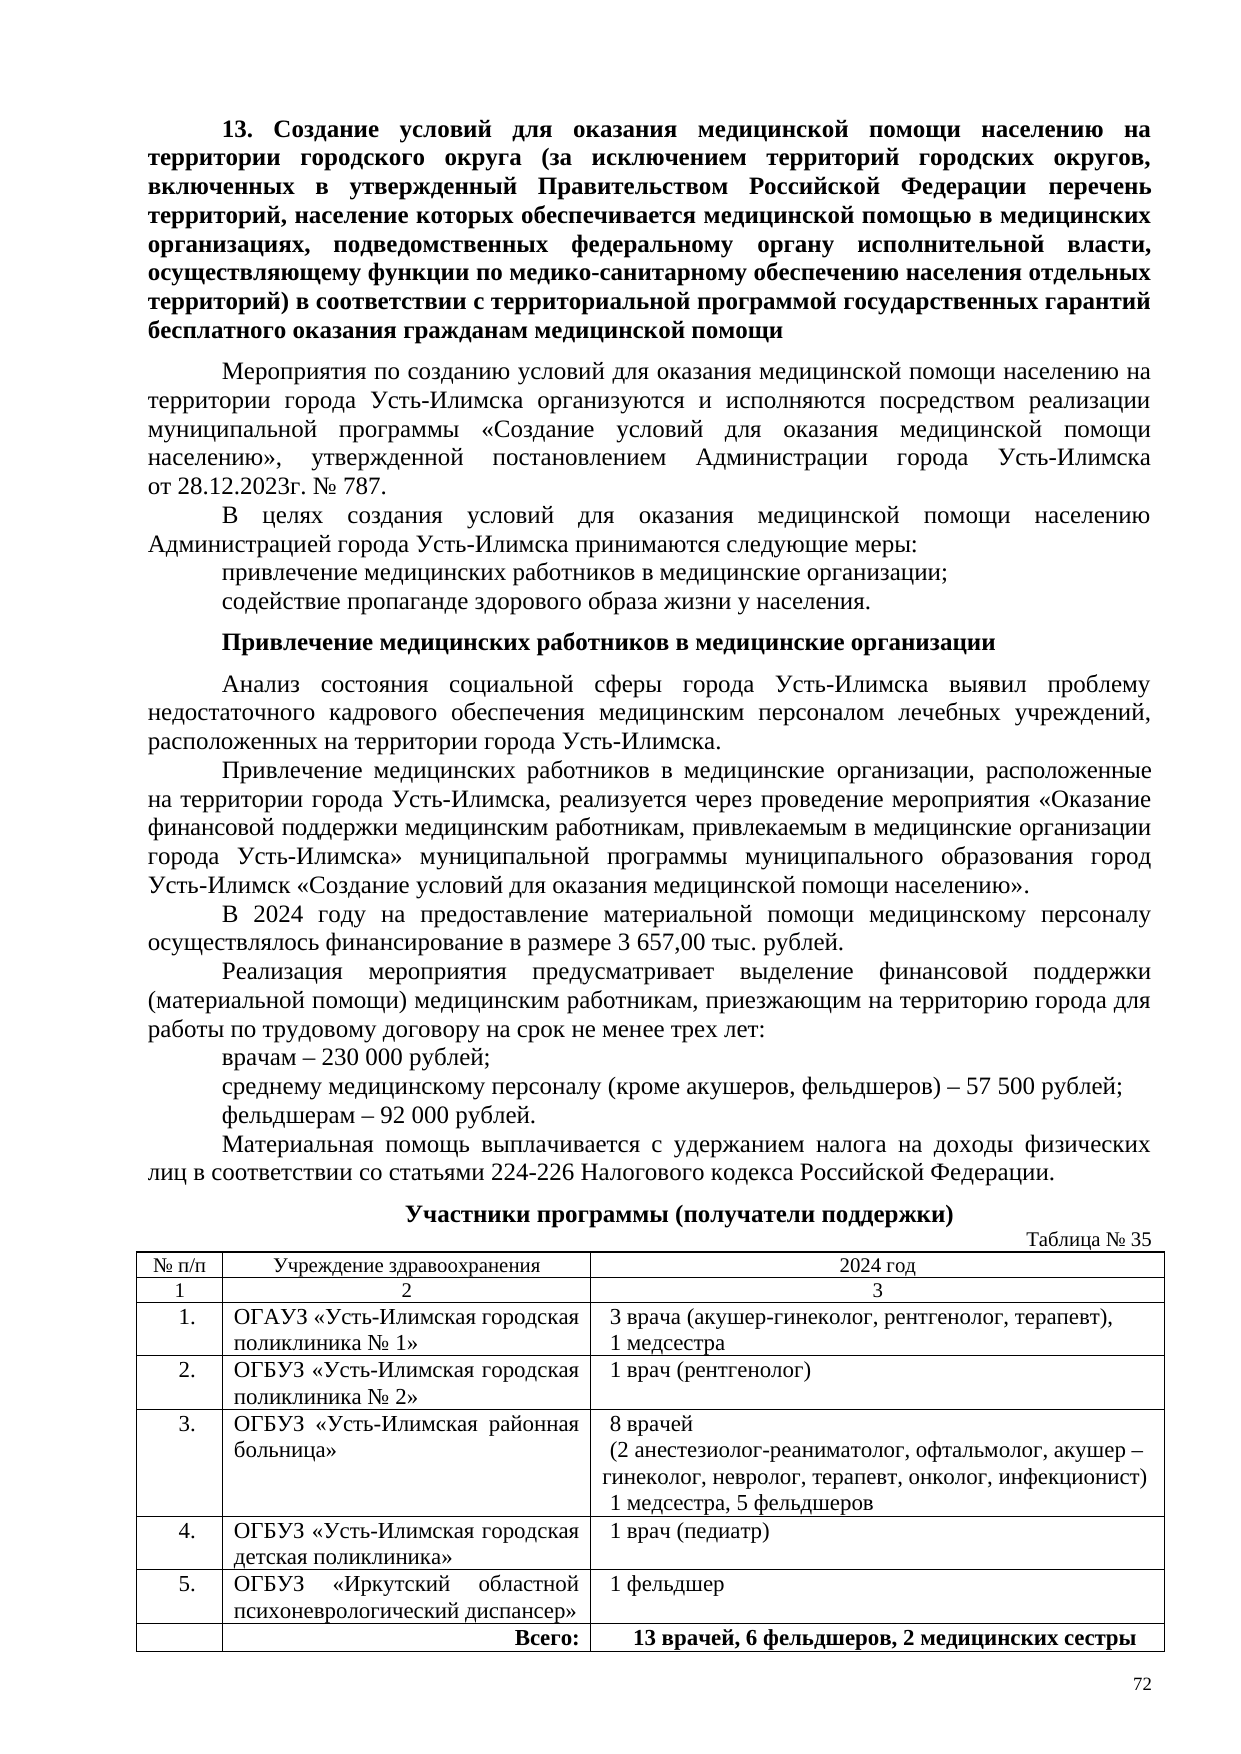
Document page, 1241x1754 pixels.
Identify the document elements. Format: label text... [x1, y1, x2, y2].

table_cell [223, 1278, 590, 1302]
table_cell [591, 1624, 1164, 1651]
text привлечение медицинских работников в медицинские организации; [148, 557, 1152, 586]
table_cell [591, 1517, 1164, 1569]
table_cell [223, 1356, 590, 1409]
text Мероприятия по созданию условий для оказания медицинской помощи населению на территории города Усть-Илимска организуются и исполняются посредством реализации муниципальной программы «Создание условий для оказания медицинской помощи населению», утвержденной постановлением Администрации города Усть-Илимска от 28.12.2023г. № 787. [148, 356, 1152, 500]
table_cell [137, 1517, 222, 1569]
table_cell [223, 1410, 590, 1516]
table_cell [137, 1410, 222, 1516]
text среднему медицинскому персоналу (кроме акушеров, фельдшеров) – 57 500 рублей; [148, 1071, 1152, 1100]
text фельдшерам – 92 000 рублей. [148, 1100, 1152, 1129]
text В целях создания условий для оказания медицинской помощи населению Администрацией города Усть-Илимска принимаются следующие меры: [148, 500, 1152, 557]
text Таблица № 35 [148, 1227, 1152, 1251]
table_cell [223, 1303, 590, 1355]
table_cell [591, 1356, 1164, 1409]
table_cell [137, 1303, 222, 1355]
text Материальная помощь выплачивается с удержанием налога на доходы физических лиц в соответствии со статьями 224-226 Налогового кодекса Российской Федерации. [148, 1129, 1152, 1186]
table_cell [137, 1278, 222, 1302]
text содействие пропаганде здорового образа жизни у населения. [148, 586, 1152, 615]
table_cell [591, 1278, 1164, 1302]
text Реализация мероприятия предусматривает выделение финансовой поддержки (материальной помощи) медицинским работникам, приезжающим на территорию города для работы по трудовому договору на срок не менее трех лет: [148, 956, 1152, 1042]
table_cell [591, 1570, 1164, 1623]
text Привлечение медицинских работников в медицинские организации, расположенные на территории города Усть-Илимска, реализуется через проведение мероприятия «Оказание финансовой поддержки медицинским работникам, привлекаемым в медицинские организации города Усть-Илимска» муниципальной программы муниципального образования город Усть-Илимск «Создание условий для оказания медицинской помощи населению». [148, 755, 1152, 899]
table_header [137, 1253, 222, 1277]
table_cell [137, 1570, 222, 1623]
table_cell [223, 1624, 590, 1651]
text врачам – 230 000 рублей; [148, 1042, 1152, 1071]
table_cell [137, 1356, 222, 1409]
text В 2024 году на предоставление материальной помощи медицинскому персоналу осуществлялось финансирование в размере 3 657,00 тыс. рублей. [148, 899, 1152, 956]
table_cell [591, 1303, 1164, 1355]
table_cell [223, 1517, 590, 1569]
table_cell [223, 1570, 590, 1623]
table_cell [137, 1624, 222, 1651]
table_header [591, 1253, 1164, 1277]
text Участники программы (получатели поддержки) [148, 1199, 1152, 1227]
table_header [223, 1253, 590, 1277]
subtitle 13. Создание условий для оказания медицинской помощи населению на территории городского округа (за исключением территорий городских округов, включенных в утвержденный Правительством Российской Федерации перечень территорий, население которых обеспечивается медицинской помощью в медицинских организациях, подведомственных федеральному органу исполнительной власти, осуществляющему функции по медико-санитарному обеспечению населения отдельных территорий) в соответствии с территориальной программой государственных гарантий бесплатного оказания гражданам медицинской помощи [148, 114, 1152, 344]
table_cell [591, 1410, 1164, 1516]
subtitle Привлечение медицинских работников в медицинские организации [148, 627, 1152, 656]
text Анализ состояния социальной сферы города Усть-Илимска выявил проблему недостаточного кадрового обеспечения медицинским персоналом лечебных учреждений, расположенных на территории города Усть-Илимска. [148, 669, 1152, 755]
